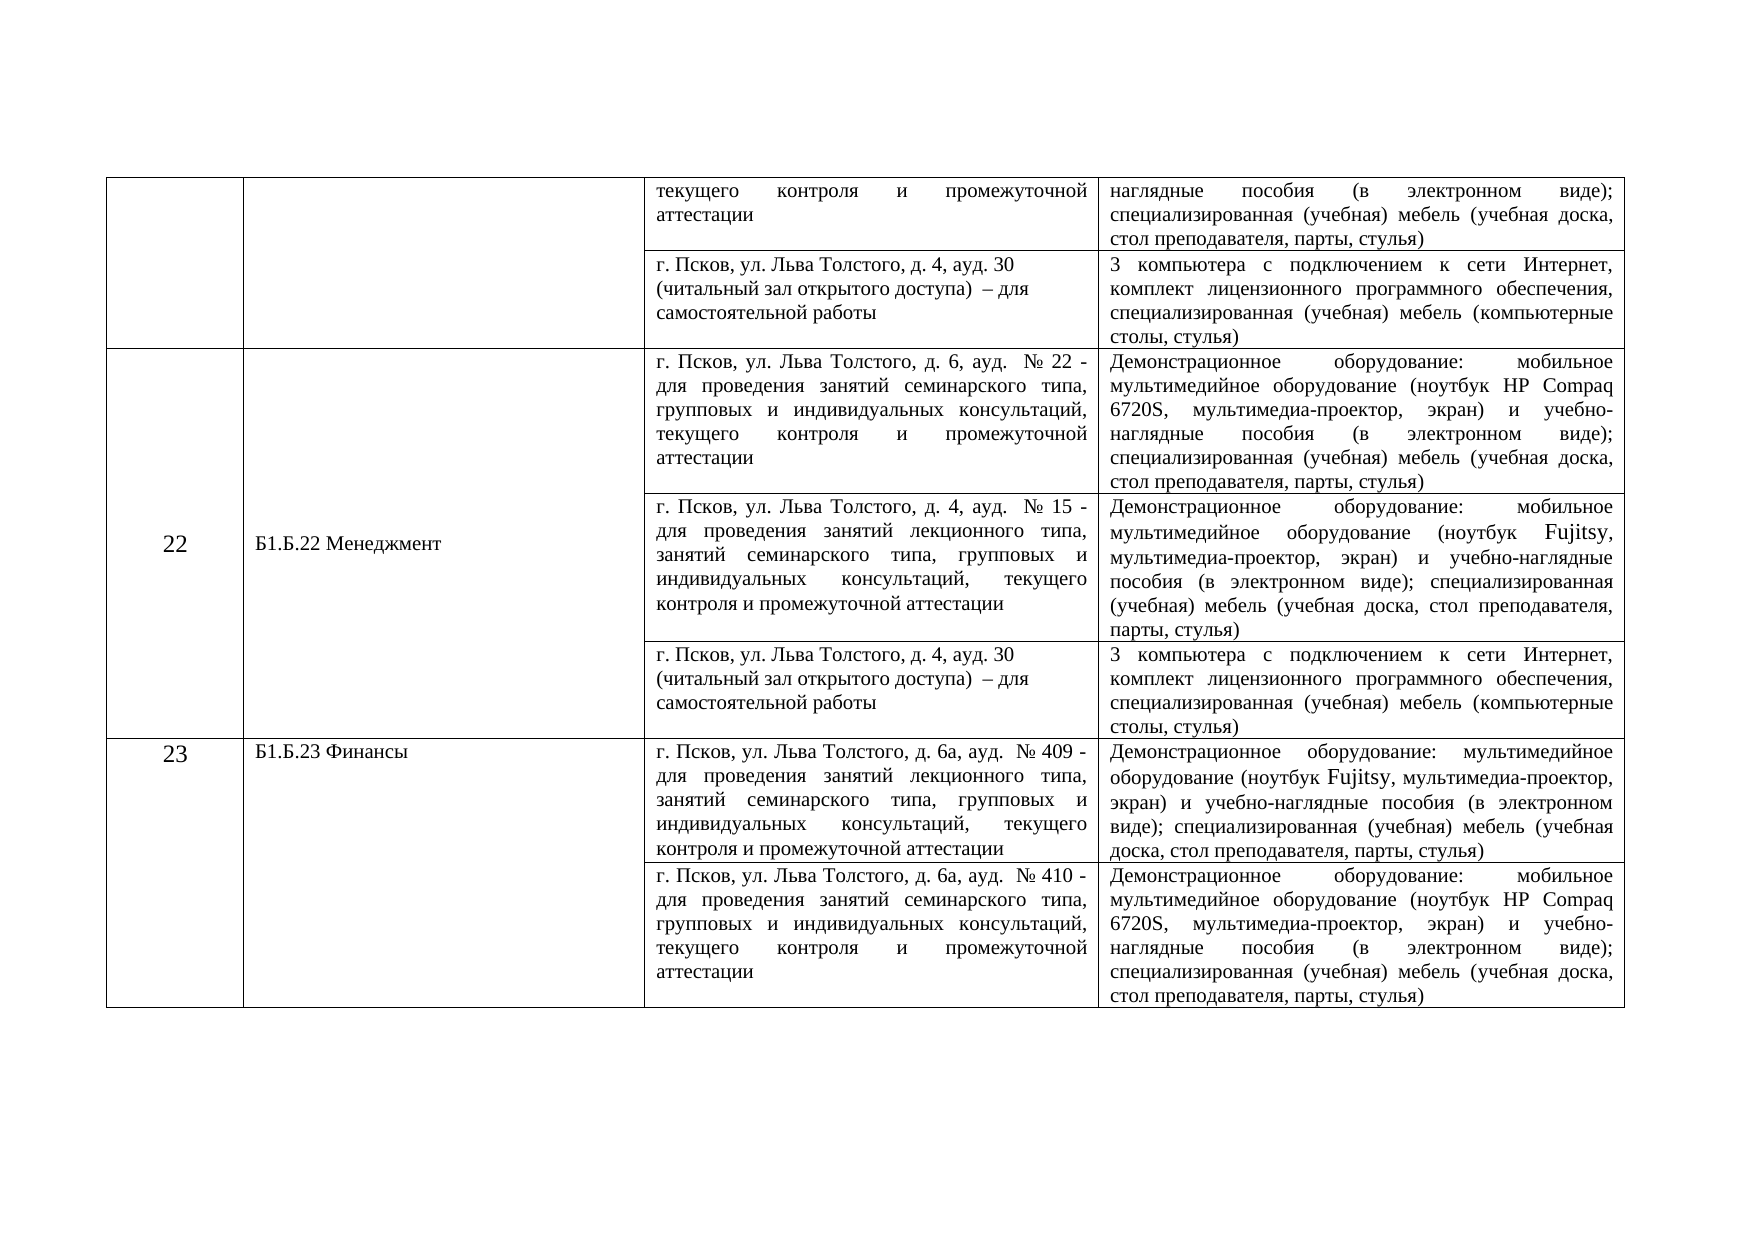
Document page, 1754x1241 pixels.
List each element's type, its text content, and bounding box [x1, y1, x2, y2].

table_cell 22 [107, 349, 243, 738]
table_cell Б1.Б.23 Финансы [244, 739, 644, 1007]
table_cell г. Псков, ул. Льва Толстого, д. 4, ауд. 30 (читальный зал открытого доступа) – для самостоятельной работы [645, 642, 1098, 738]
table_cell г. Псков, ул. Льва Толстого, д. 6а, ауд. № 409 - для проведения занятий лекционного типа, занятий семинарского типа, групповых и индивидуальных консультаций, текущего контроля и промежуточной аттестации [645, 739, 1098, 862]
table_cell г. Псков, ул. Льва Толстого, д. 6а, ауд. № 410 - для проведения занятий семинарского типа, групповых и индивидуальных консультаций, текущего контроля и промежуточной аттестации [645, 863, 1098, 1007]
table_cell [1099, 863, 1624, 1007]
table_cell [1099, 178, 1624, 250]
table_cell 23 [107, 739, 243, 1007]
table_cell Демонстрационное оборудование: мультимедийное оборудование (ноутбук Fujitsy, мультимедиа-проектор, экран) и учебно-наглядные пособия (в электронном виде); специализированная (учебная) мебель (учебная доска, стол преподавателя, парты, стулья) [1099, 739, 1624, 862]
table_cell г. Псков, ул. Льва Толстого, д. 6, ауд. № 22 - для проведения занятий семинарского типа, групповых и индивидуальных консультаций, текущего контроля и промежуточной аттестации [645, 349, 1098, 493]
table_cell Демонстрационное оборудование: мобильное мультимедийное оборудование (ноутбук Fujitsy, мультимедиа-проектор, экран) и учебно-наглядные пособия (в электронном виде); специализированная (учебная) мебель (учебная доска, стол преподавателя, парты, стулья) [1099, 494, 1624, 641]
table_cell г. Псков, ул. Льва Толстого, д. 4, ауд. 30 (читальный зал открытого доступа) – для самостоятельной работы [645, 251, 1098, 348]
table_cell Б1.Б.22 Менеджмент [244, 349, 644, 738]
table_cell г. Псков, ул. Льва Толстого, д. 4, ауд. № 15 - для проведения занятий лекционного типа, занятий семинарского типа, групповых и индивидуальных консультаций, текущего контроля и промежуточной аттестации [645, 494, 1098, 641]
